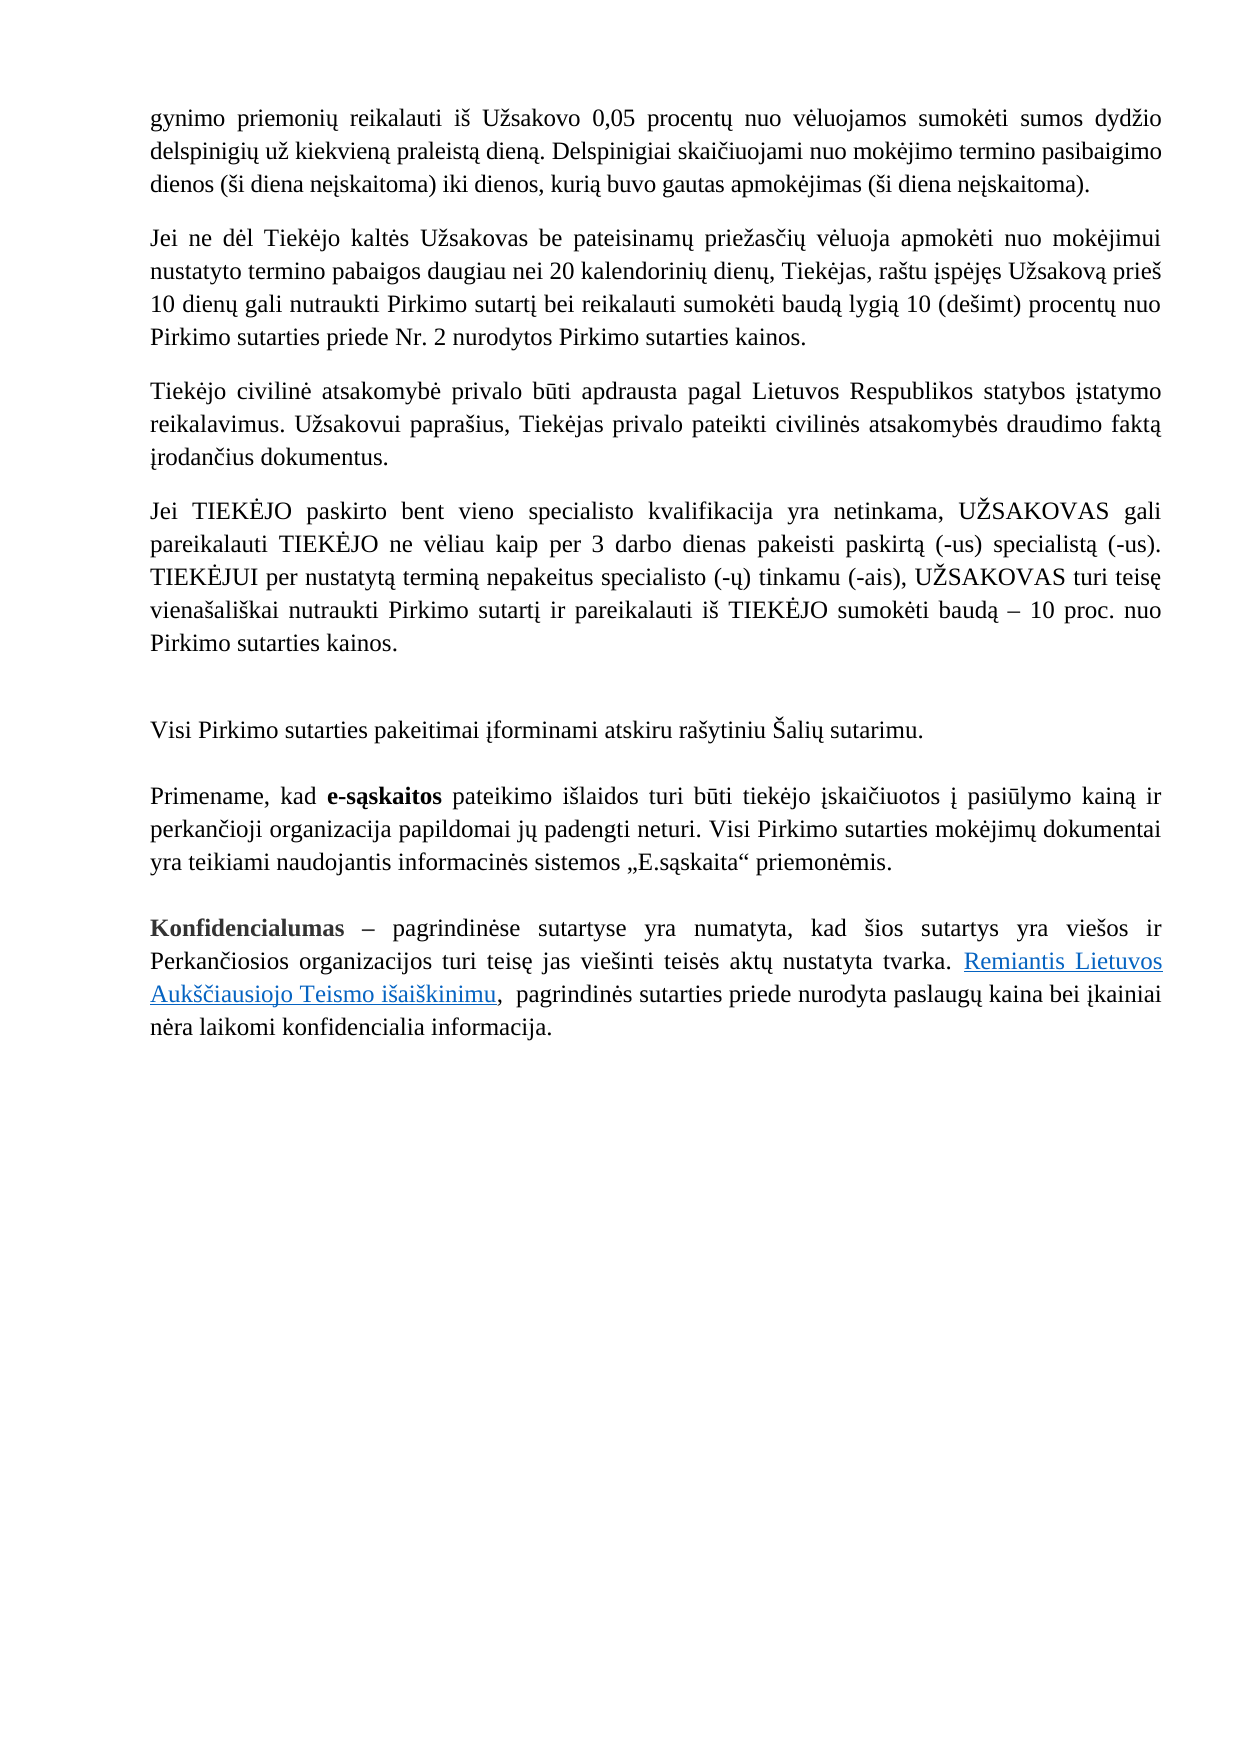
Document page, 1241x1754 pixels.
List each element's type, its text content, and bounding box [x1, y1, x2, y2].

text Visi Pirkimo sutarties pakeitimai įforminami atskiru rašytiniu Šalių sutarimu. [150, 715, 1162, 743]
text Jei TIEKĖJO paskirto bent vieno specialisto kvalifikacija yra netinkama, UŽSAKOVAS gali pareikalauti TIEKĖJO ne vėliau kaip per 3 darbo dienas pakeisti paskirtą (-us) specialistą (-us). TIEKĖJUI per nustatytą terminą nepakeitus specialisto (-ų) tinkamu (-ais), UŽSAKOVAS turi teisę vienašališkai nutraukti Pirkimo sutartį ir pareikalauti iš TIEKĖJO sumokėti baudą – 10 proc. nuo Pirkimo sutarties kainos. [150, 496, 1162, 657]
text Konfidencialumas – pagrindinėse sutartyse yra numatyta, kad šios sutartys yra viešos ir Perkančiosios organizacijos turi teisę jas viešinti teisės aktų nustatyta tvarka. Remiantis Lietuvos Aukščiausiojo Teismo išaiškinimu, pagrindinės sutarties priede nurodyta paslaugų kaina bei įkainiai nėra laikomi konfidencialia informacija. [150, 913, 1162, 1041]
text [150, 103, 1162, 198]
text Tiekėjo civilinė atsakomybė privalo būti apdrausta pagal Lietuvos Respublikos statybos įstatymo reikalavimus. Užsakovui paprašius, Tiekėjas privalo pateikti civilinės atsakomybės draudimo faktą įrodančius dokumentus. [150, 376, 1162, 471]
text Primename, kad e-sąskaitos pateikimo išlaidos turi būti tiekėjo įskaičiuotos į pasiūlymo kainą ir perkančioji organizacija papildomai jų padengti neturi. Visi Pirkimo sutarties mokėjimų dokumentai yra teikiami naudojantis informacinės sistemos „E.sąskaita“ priemonėmis. [150, 781, 1162, 876]
text Jei ne dėl Tiekėjo kaltės Užsakovas be pateisinamų priežasčių vėluoja apmokėti nuo mokėjimui nustatyto termino pabaigos daugiau nei 20 kalendorinių dienų, Tiekėjas, raštu įspėjęs Užsakovą prieš 10 dienų gali nutraukti Pirkimo sutartį bei reikalauti sumokėti baudą lygią 10 (dešimt) procentų nuo Pirkimo sutarties priede Nr. 2 nurodytos Pirkimo sutarties kainos. [150, 223, 1162, 351]
